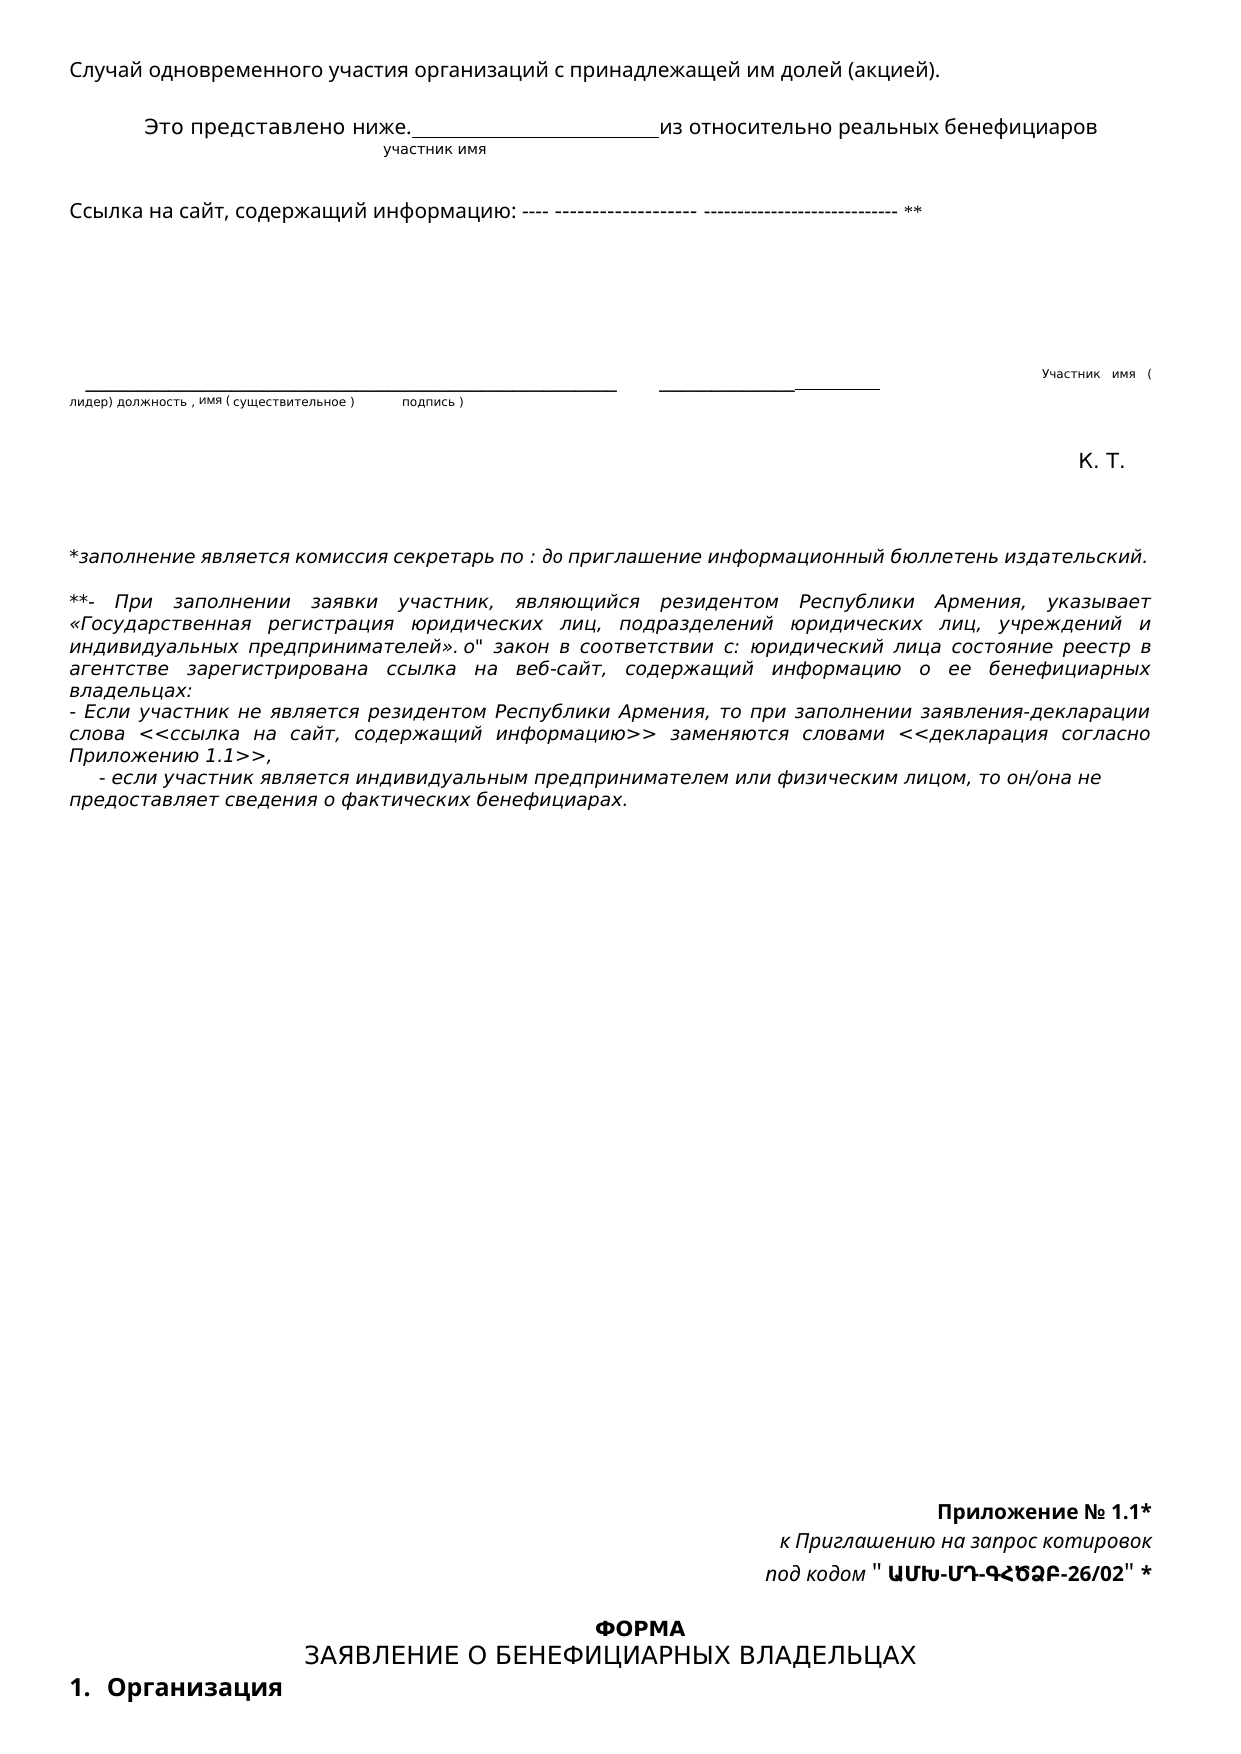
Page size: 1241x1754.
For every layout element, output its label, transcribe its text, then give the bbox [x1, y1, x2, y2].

text - Если участник не является резидентом Республики Армения, то при заполнении заявления-декларации слова <<ссылка на сайт, содержащий информацию>> заменяются словами <<декларация согласно Приложению 1.1>>, [69, 702, 1152, 767]
text К. Т. [69, 449, 1152, 473]
text - если участник является индивидуальным предпринимателем или физическим лицом, то он/она не предоставляет сведения о фактических бенефициарах. [69, 767, 1152, 811]
list Организация [69, 1670, 1152, 1704]
text ___________________________________________________ _____________ Участник имя ( лидер) должность , имя​ ( существительное ) подпись ) [69, 368, 1152, 420]
text Это представлено ниже. из относительно реальных бенефициаров [144, 112, 1152, 141]
text ФОРМА [69, 1617, 1152, 1641]
text участник имя [69, 141, 1152, 170]
text *заполнение является комиссия секретарь по : до приглашение информационный бюллетень издательский. [69, 544, 1152, 569]
text к Приглашению на запрос котировок под кодом " ԱՄԽ-ՄԴ-ԳՀԾՁԲ-26/02" * [69, 1526, 1152, 1588]
text ЗАЯВЛЕНИЕ О БЕНЕФИЦИАРНЫХ ВЛАДЕЛЬЦАХ [69, 1641, 1152, 1670]
text **- При заполнении заявки участник, являющийся резидентом Республики Армения, указывает «Государственная регистрация юридических лиц, подразделений юридических лиц, учреждений и индивидуальных предпринимателей». о" закон в соответствии с: юридический лица состояние реестр в агентстве зарегистрирована ссылка на веб-сайт, содержащий информацию о ее бенефициарных владельцах: [69, 591, 1152, 702]
text Приложение № 1.1* [69, 1497, 1152, 1526]
text Случай одновременного участия организаций с принадлежащей им долей (акцией). [69, 56, 1152, 84]
text Ссылка на сайт, содержащий информацию: ---- ------------------- ----------------------------- ** [69, 197, 1152, 225]
